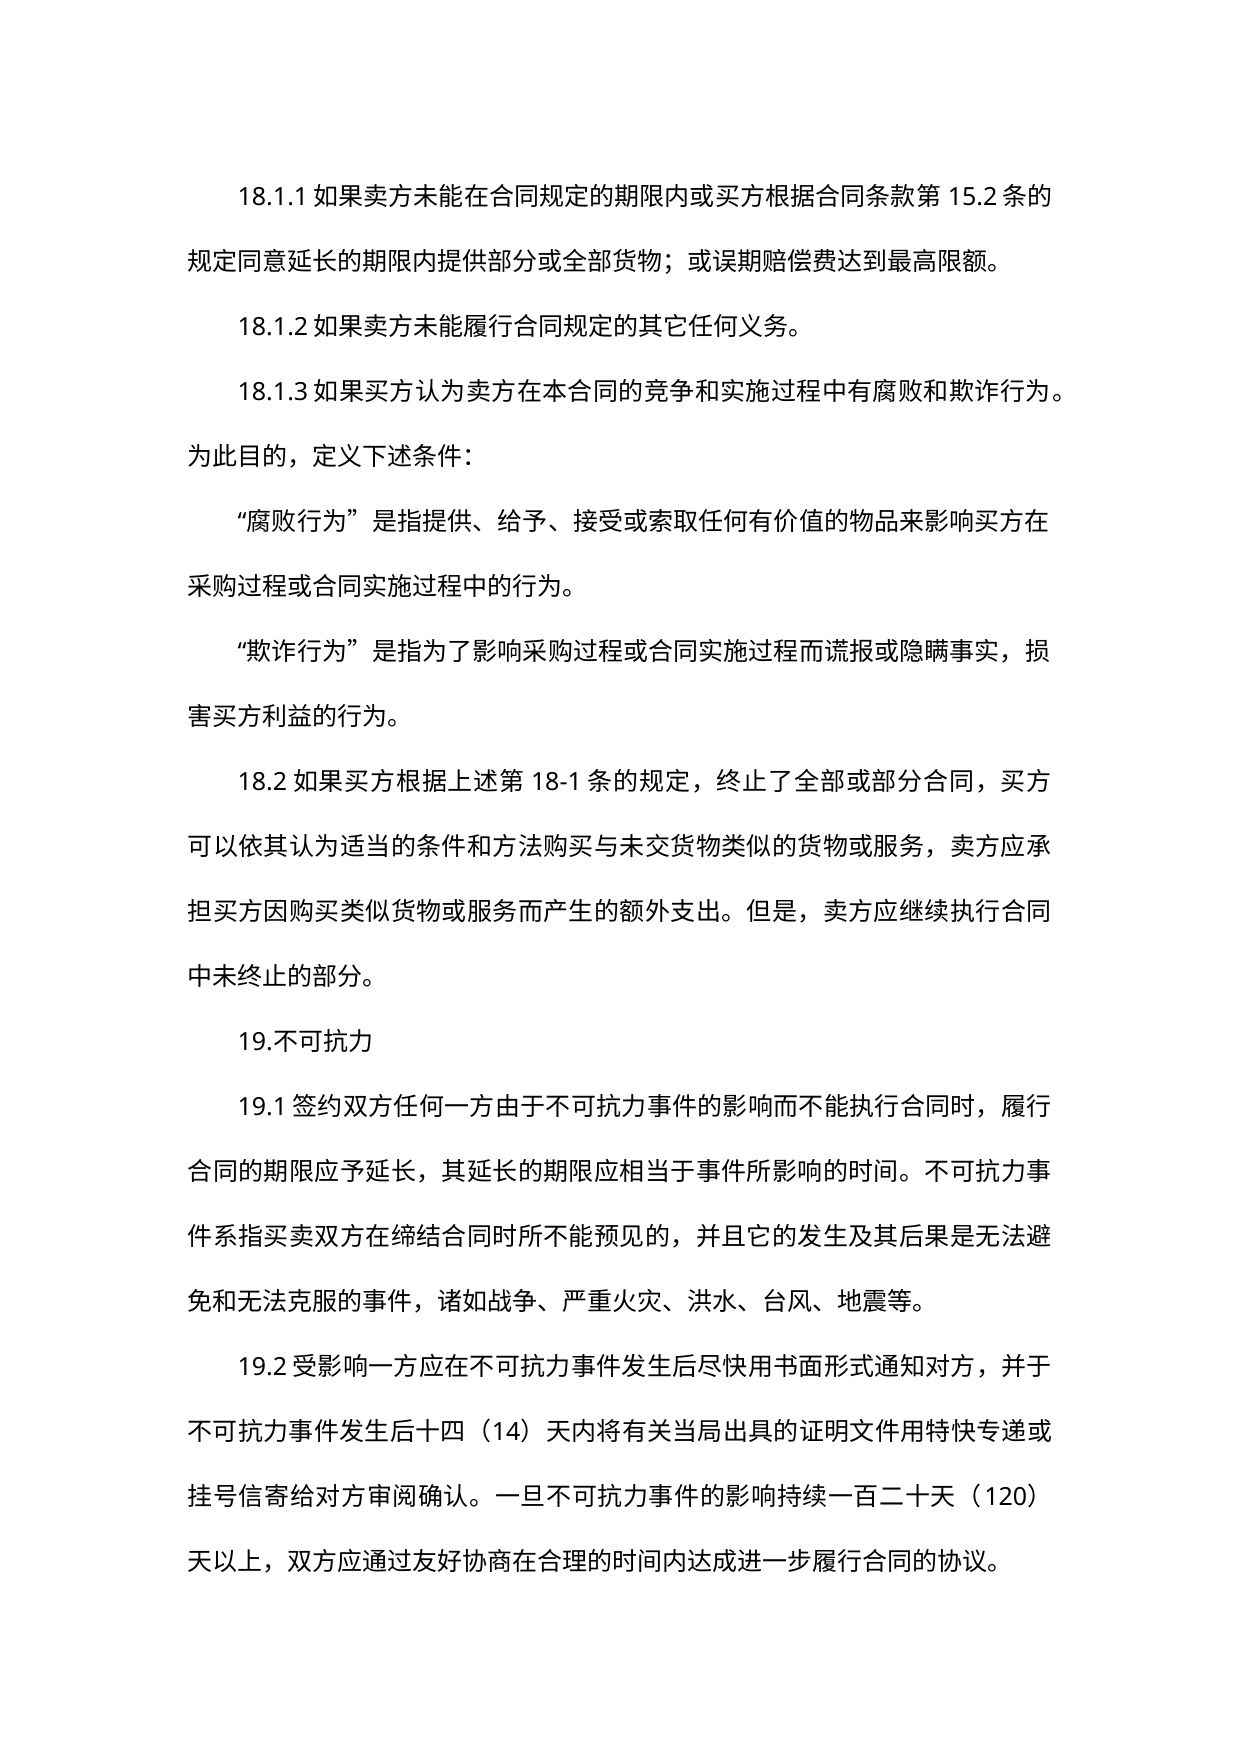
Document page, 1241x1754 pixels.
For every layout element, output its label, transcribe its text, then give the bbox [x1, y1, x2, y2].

text 18.1.2如果卖方未能履行合同规定的其它任何义务。 [187, 292, 1053, 357]
text 19.1签约双方任何一方由于不可抗力事件的影响而不能执行合同时，履行合同的期限应予延长，其延长的期限应相当于事件所影响的时间。不可抗力事件系指买卖双方在缔结合同时所不能预见的，并且它的发生及其后果是无法避免和无法克服的事件，诸如战争、严重火灾、洪水、台风、地震等。 [187, 1072, 1053, 1332]
text 19.2受影响一方应在不可抗力事件发生后尽快用书面形式通知对方，并于不可抗力事件发生后十四（14）天内将有关当局出具的证明文件用特快专递或挂号信寄给对方审阅确认。一旦不可抗力事件的影响持续一百二十天（120）天以上，双方应通过友好协商在合理的时间内达成进一步履行合同的协议。 [187, 1332, 1053, 1592]
text “欺诈行为”是指为了影响采购过程或合同实施过程而谎报或隐瞒事实，损害买方利益的行为。 [187, 617, 1053, 747]
text “腐败行为”是指提供、给予、接受或索取任何有价值的物品来影响买方在采购过程或合同实施过程中的行为。 [187, 487, 1053, 617]
text 19.不可抗力 [187, 1007, 1053, 1072]
text 18.1.1如果卖方未能在合同规定的期限内或买方根据合同条款第15.2条的规定同意延长的期限内提供部分或全部货物；或误期赔偿费达到最高限额。 [187, 162, 1053, 292]
text 18.2如果买方根据上述第18-1条的规定，终止了全部或部分合同，买方可以依其认为适当的条件和方法购买与未交货物类似的货物或服务，卖方应承担买方因购买类似货物或服务而产生的额外支出。但是，卖方应继续执行合同中未终止的部分。 [187, 747, 1053, 1007]
text 18.1.3如果买方认为卖方在本合同的竞争和实施过程中有腐败和欺诈行为。为此目的，定义下述条件： [187, 357, 1053, 487]
